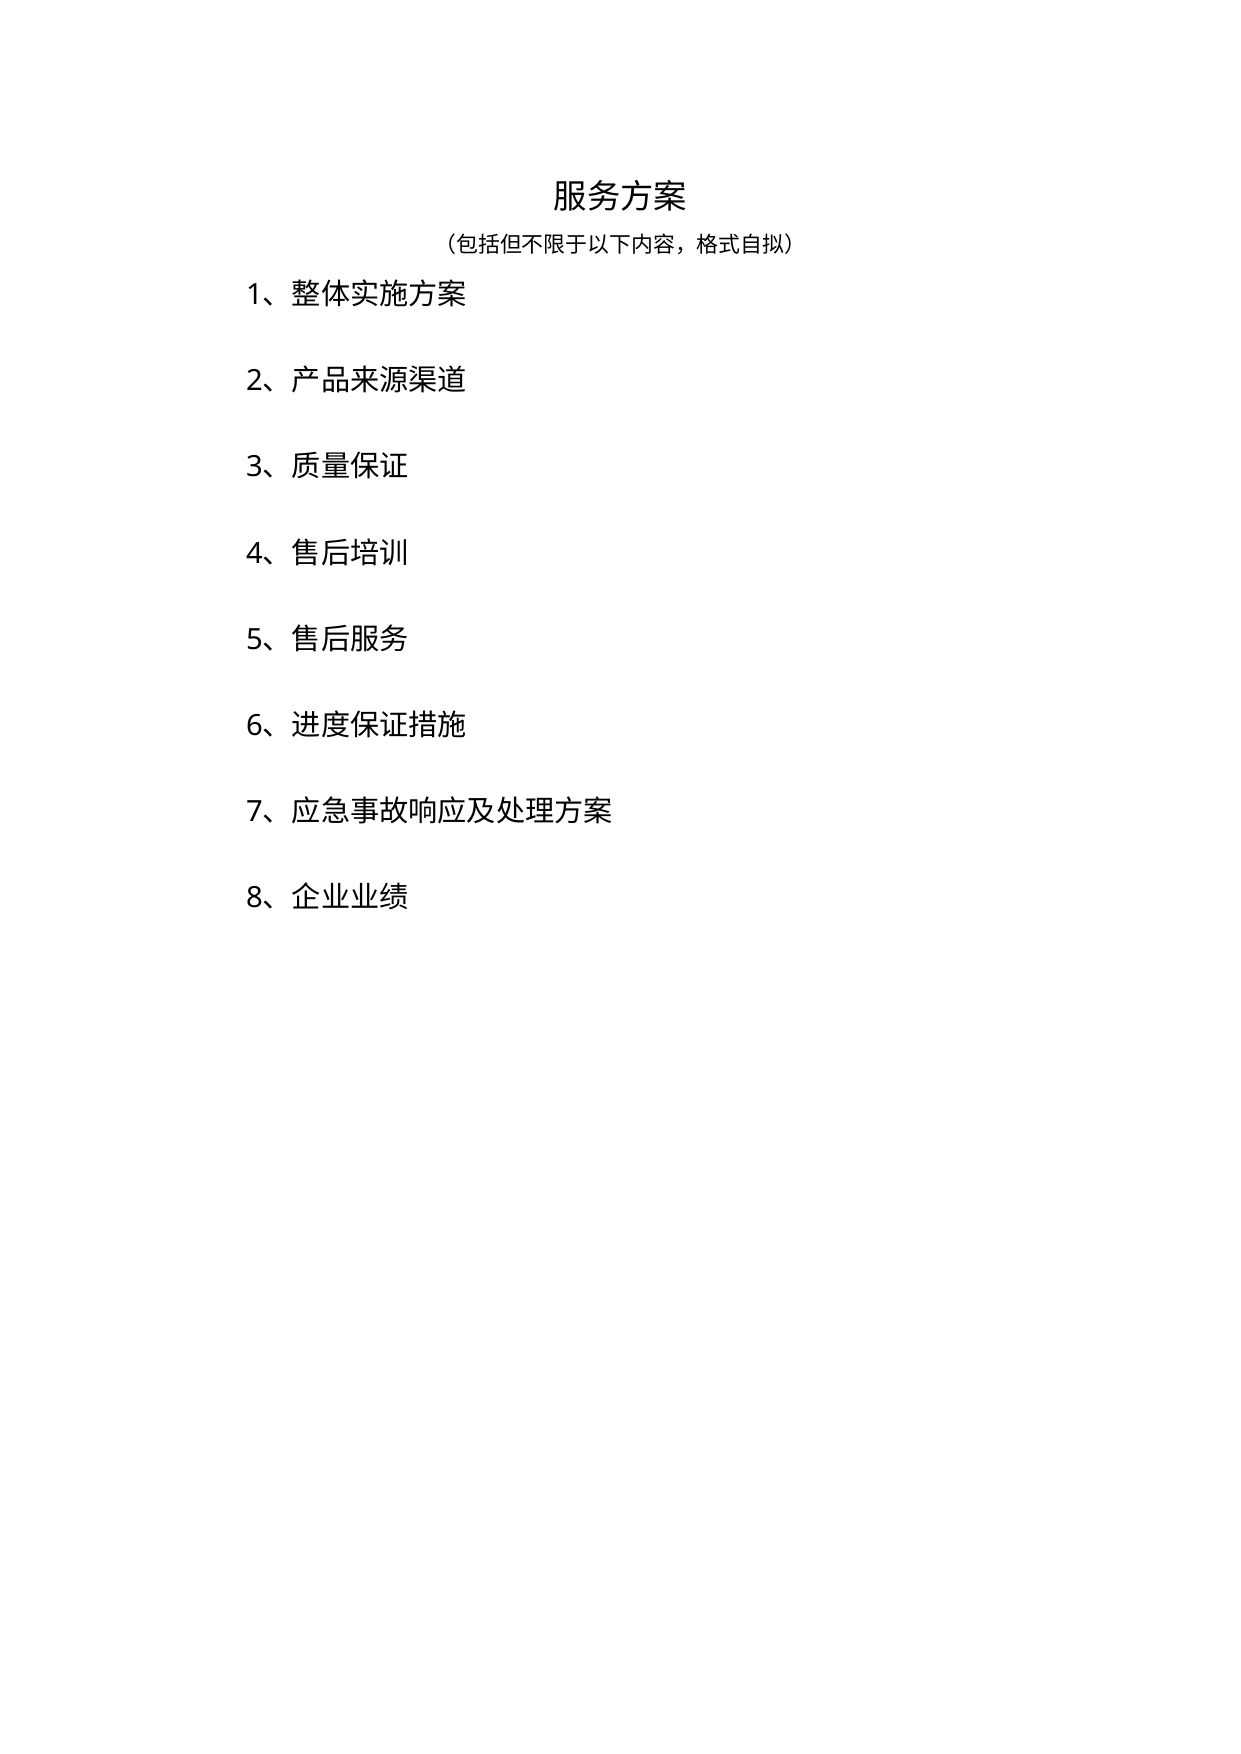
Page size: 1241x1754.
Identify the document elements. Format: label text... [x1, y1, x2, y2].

list 1、整体实施方案 [187, 259, 1053, 324]
list 4、售后培训 [187, 518, 1053, 583]
list 2、产品来源渠道 [187, 346, 1053, 411]
text 8、企业业绩 [187, 862, 1053, 927]
text 6、进度保证措施 [187, 690, 1053, 755]
list 3、质量保证 [187, 432, 1053, 497]
text （包括但不限于以下内容，格式自拟） [187, 227, 1053, 259]
text 5、售后服务 [187, 604, 1053, 669]
text 7、应急事故响应及处理方案 [187, 776, 1053, 841]
text 服务方案 [187, 162, 1053, 227]
